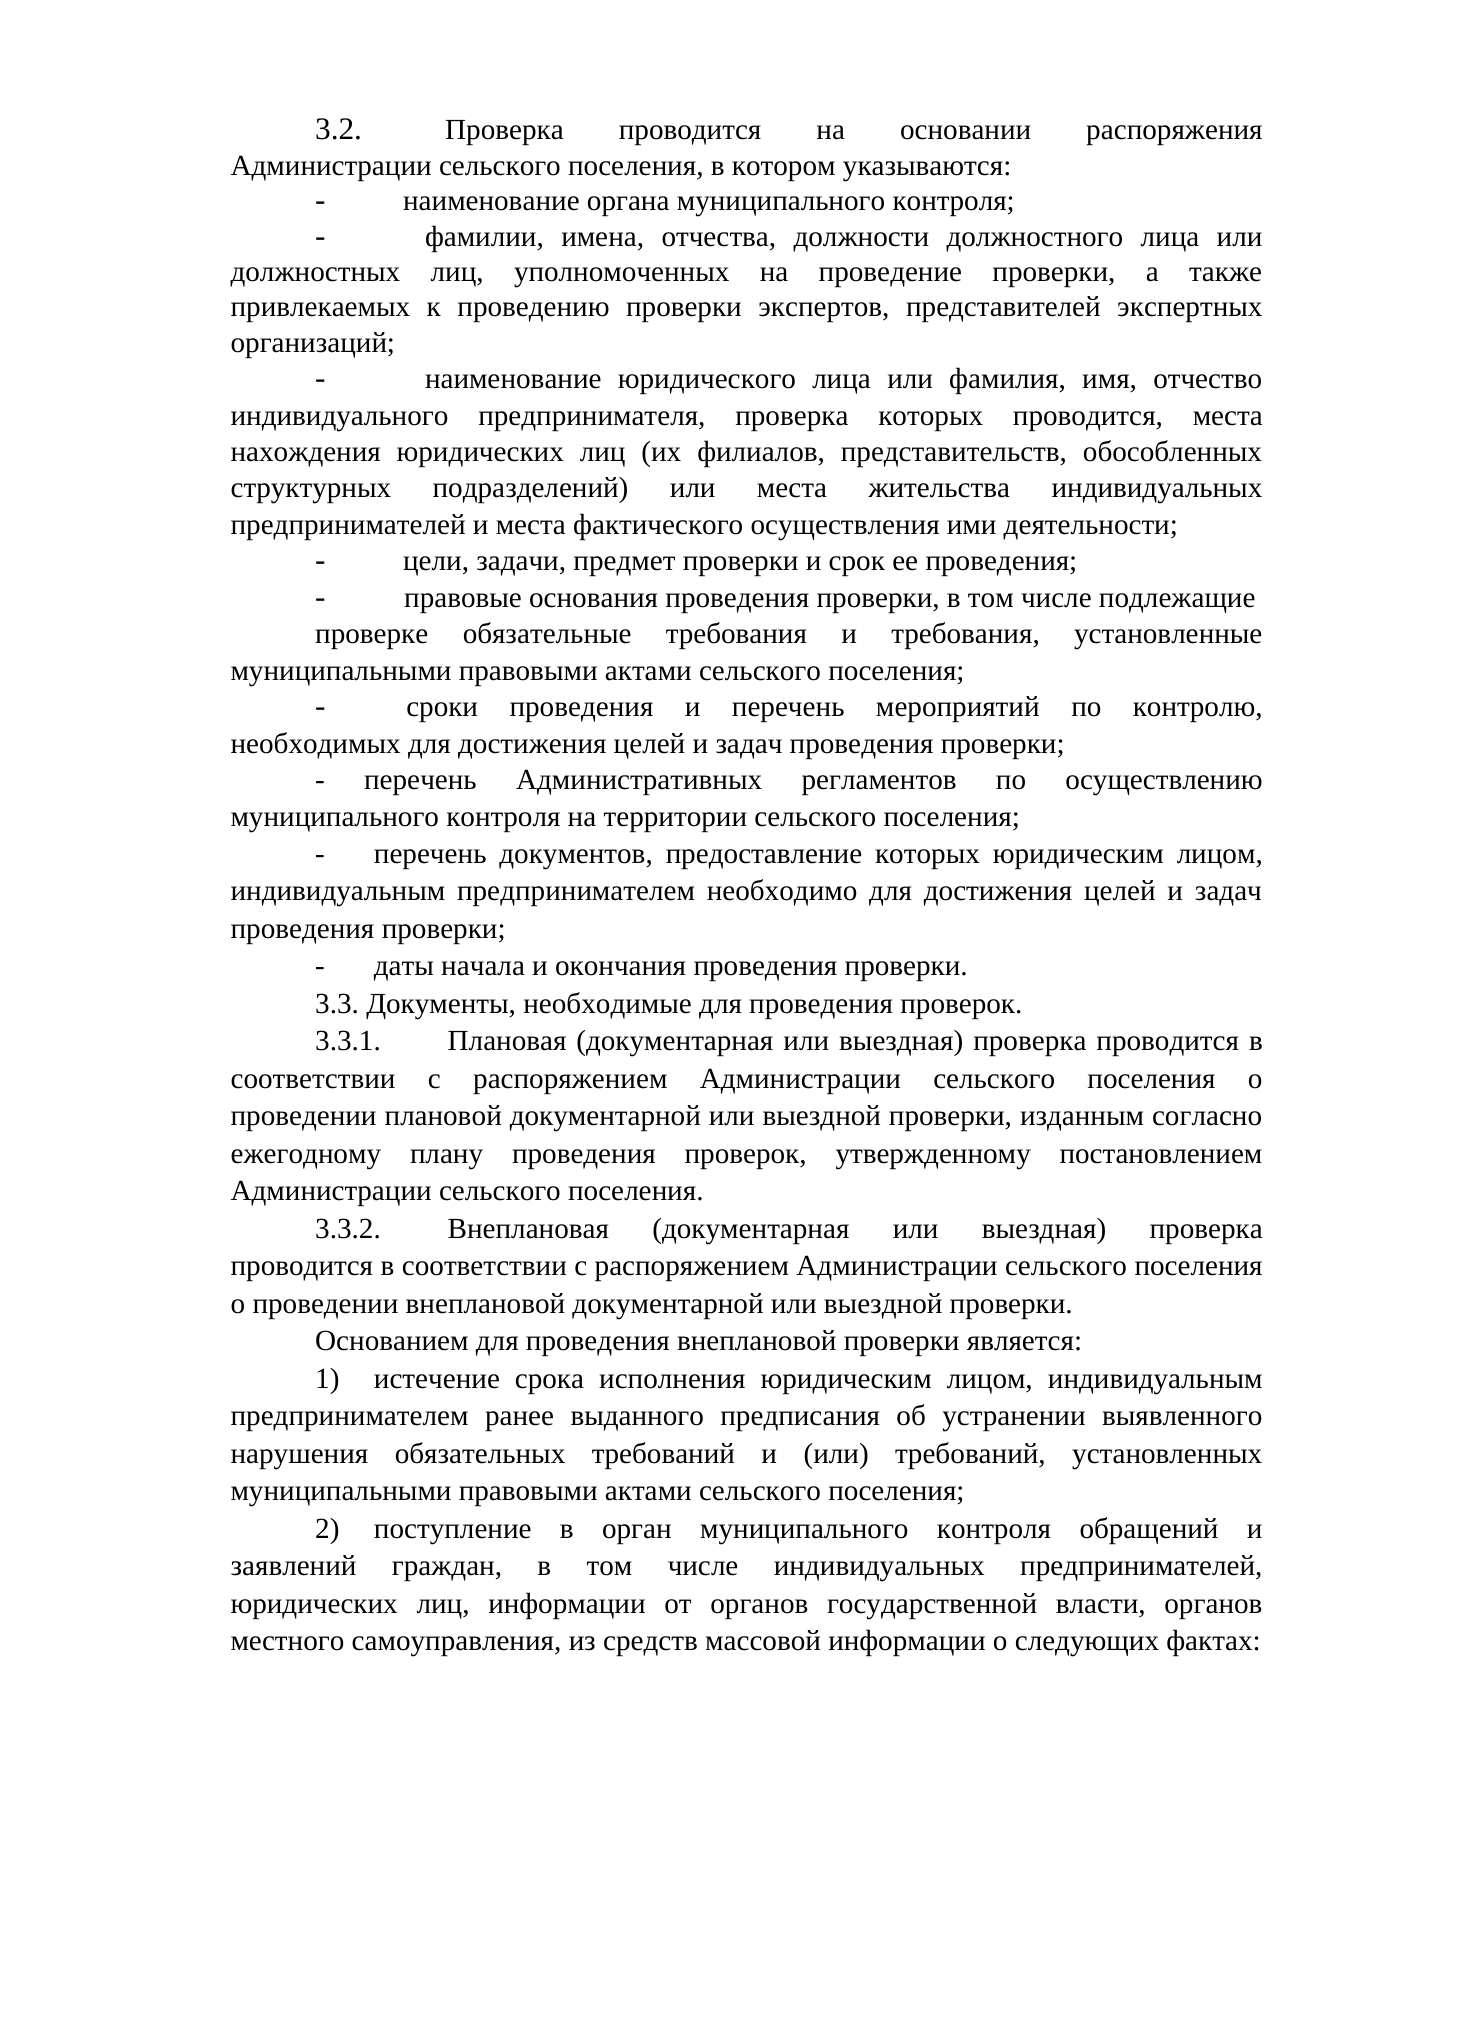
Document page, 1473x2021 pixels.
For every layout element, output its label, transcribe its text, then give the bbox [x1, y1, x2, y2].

list фамилии, имена, отчества, должности должностного лица или должностных лиц, уполномоченных на проведение проверки, а также привлекаемых к проведению проверки экспертов, представителей экспертных организаций; [230, 218, 1263, 359]
list сроки проведения и перечень мероприятий по контролю, необходимых для достижения целей и задач проведения проверки; [230, 687, 1263, 760]
list Проверка проводится на основании распоряжения Администрации сельского поселения, в котором указываются: [230, 111, 1263, 182]
text - перечень документов, предоставление которых юридическим лицом, индивидуальным предпринимателем необходимо для достижения целей и задач проведения проверки; [230, 833, 1263, 946]
text Основанием для проведения внеплановой проверки является: [230, 1321, 1263, 1358]
text - перечень Административных регламентов по осуществлению муниципального контроля на территории сельского поселения; [230, 760, 1263, 833]
text 2) поступление в орган муниципального контроля обращений и заявлений граждан, в том числе индивидуальных предпринимателей, юридических лиц, информации от органов государственной власти, органов местного самоуправления, из средств массовой информации о следующих фактах: [230, 1508, 1263, 1658]
list наименование органа муниципального контроля; [230, 182, 1263, 218]
list цели, задачи, предмет проверки и срок ее проведения; [230, 542, 1263, 578]
list правовые основания проведения проверки, в том числе подлежащие [230, 578, 1263, 614]
text - даты начала и окончания проведения проверки. [230, 946, 1263, 983]
text 3.3. Документы, необходимые для проведения проверок. [230, 983, 1263, 1021]
text проверке обязательные требования и требования, установленные муниципальными правовыми актами сельского поселения; [230, 614, 1263, 687]
text 3.3.2. Внеплановая (документарная или выездная) проверка проводится в соответствии с распоряжением Администрации сельского поселения о проведении внеплановой документарной или выездной проверки. [230, 1208, 1263, 1321]
list наименование юридического лица или фамилия, имя, отчество индивидуального предпринимателя, проверка которых проводится, места нахождения юридических лиц (их филиалов, представительств, обособленных структурных подразделений) или места жительства индивидуальных предпринимателей и места фактического осуществления ими деятельности; [230, 359, 1263, 542]
text 3.3.1. Плановая (документарная или выездная) проверка проводится в соответствии с распоряжением Администрации сельского поселения о проведении плановой документарной или выездной проверки, изданным согласно ежегодному плану проведения проверок, утвержденному постановлением Администрации сельского поселения. [230, 1021, 1263, 1208]
text 1) истечение срока исполнения юридическим лицом, индивидуальным предпринимателем ранее выданного предписания об устранении выявленного нарушения обязательных требований и (или) требований, установленных муниципальными правовыми актами сельского поселения; [230, 1358, 1263, 1508]
